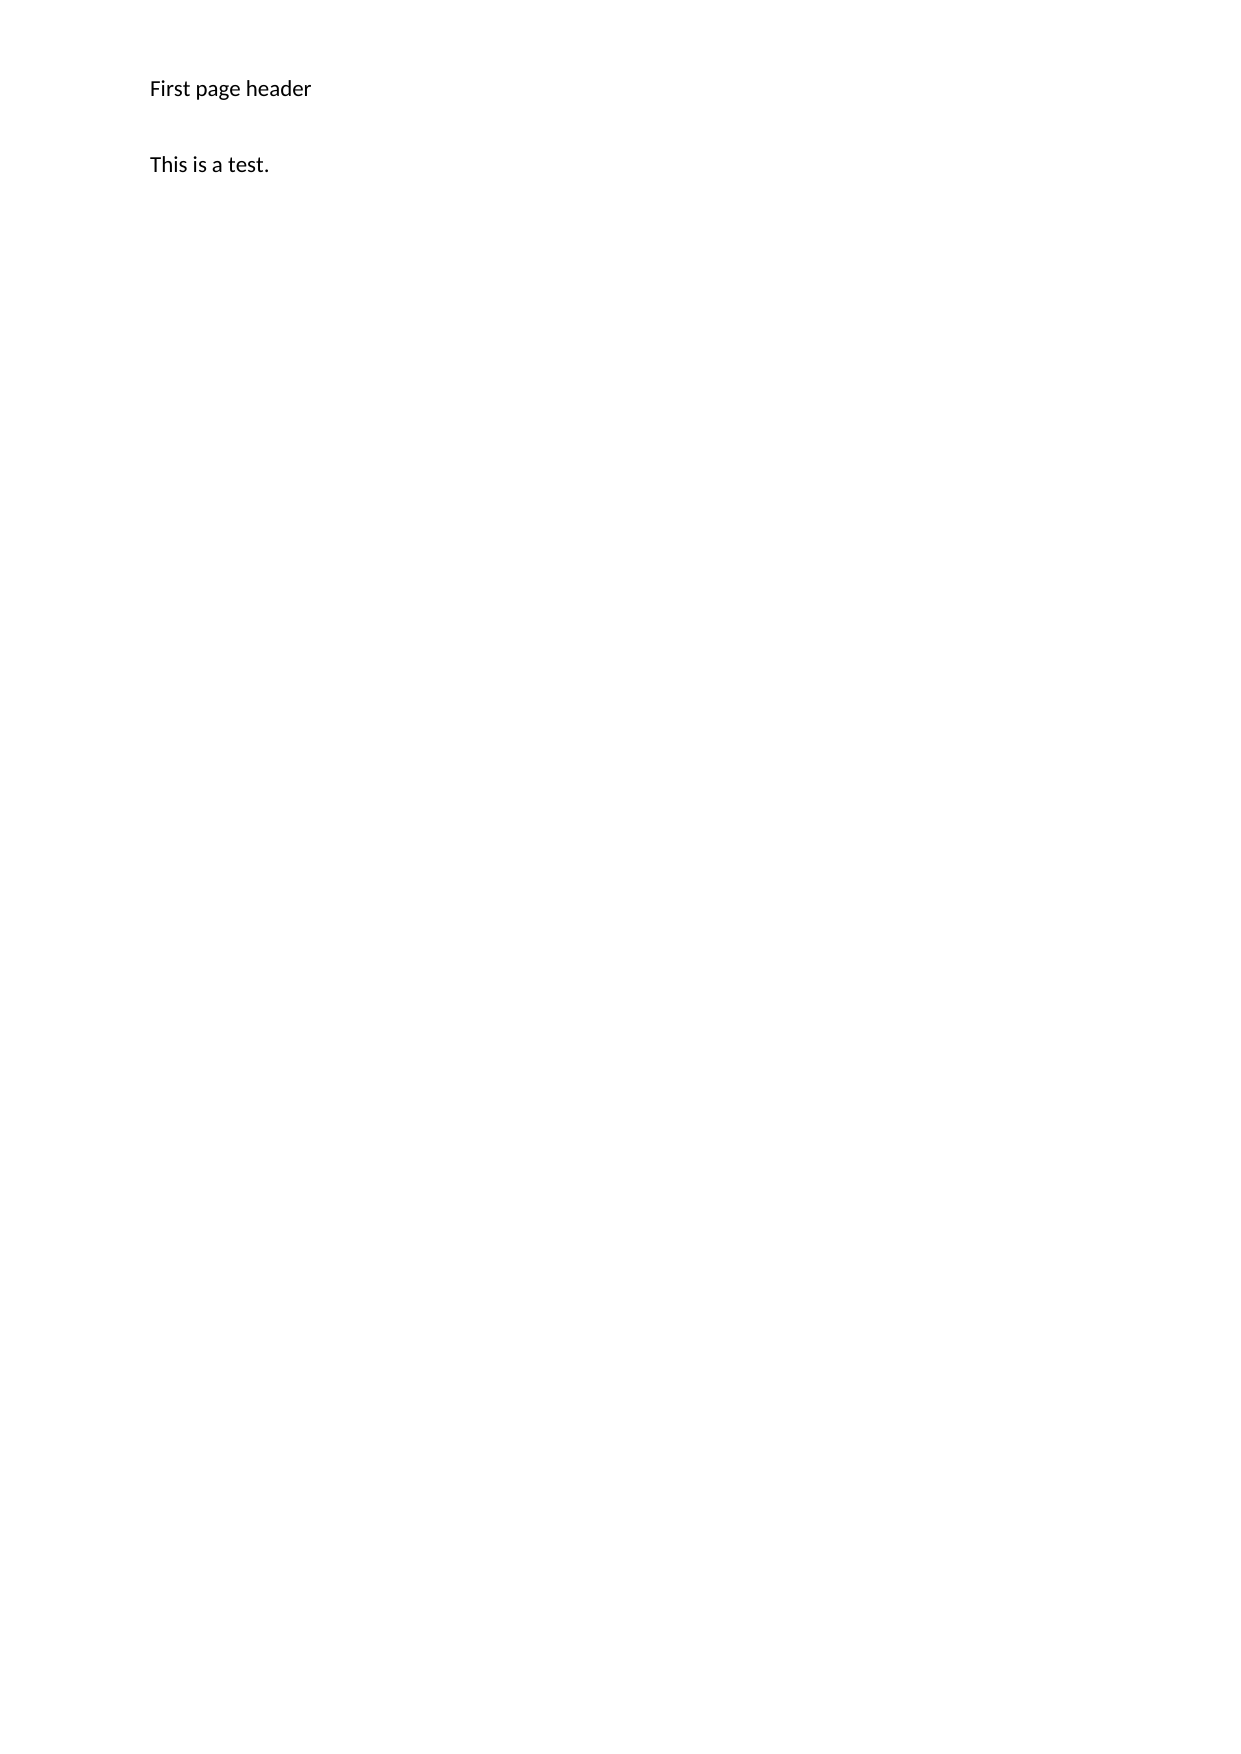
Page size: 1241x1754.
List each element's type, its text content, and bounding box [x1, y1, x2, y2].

text This is a test. [150, 150, 1090, 178]
